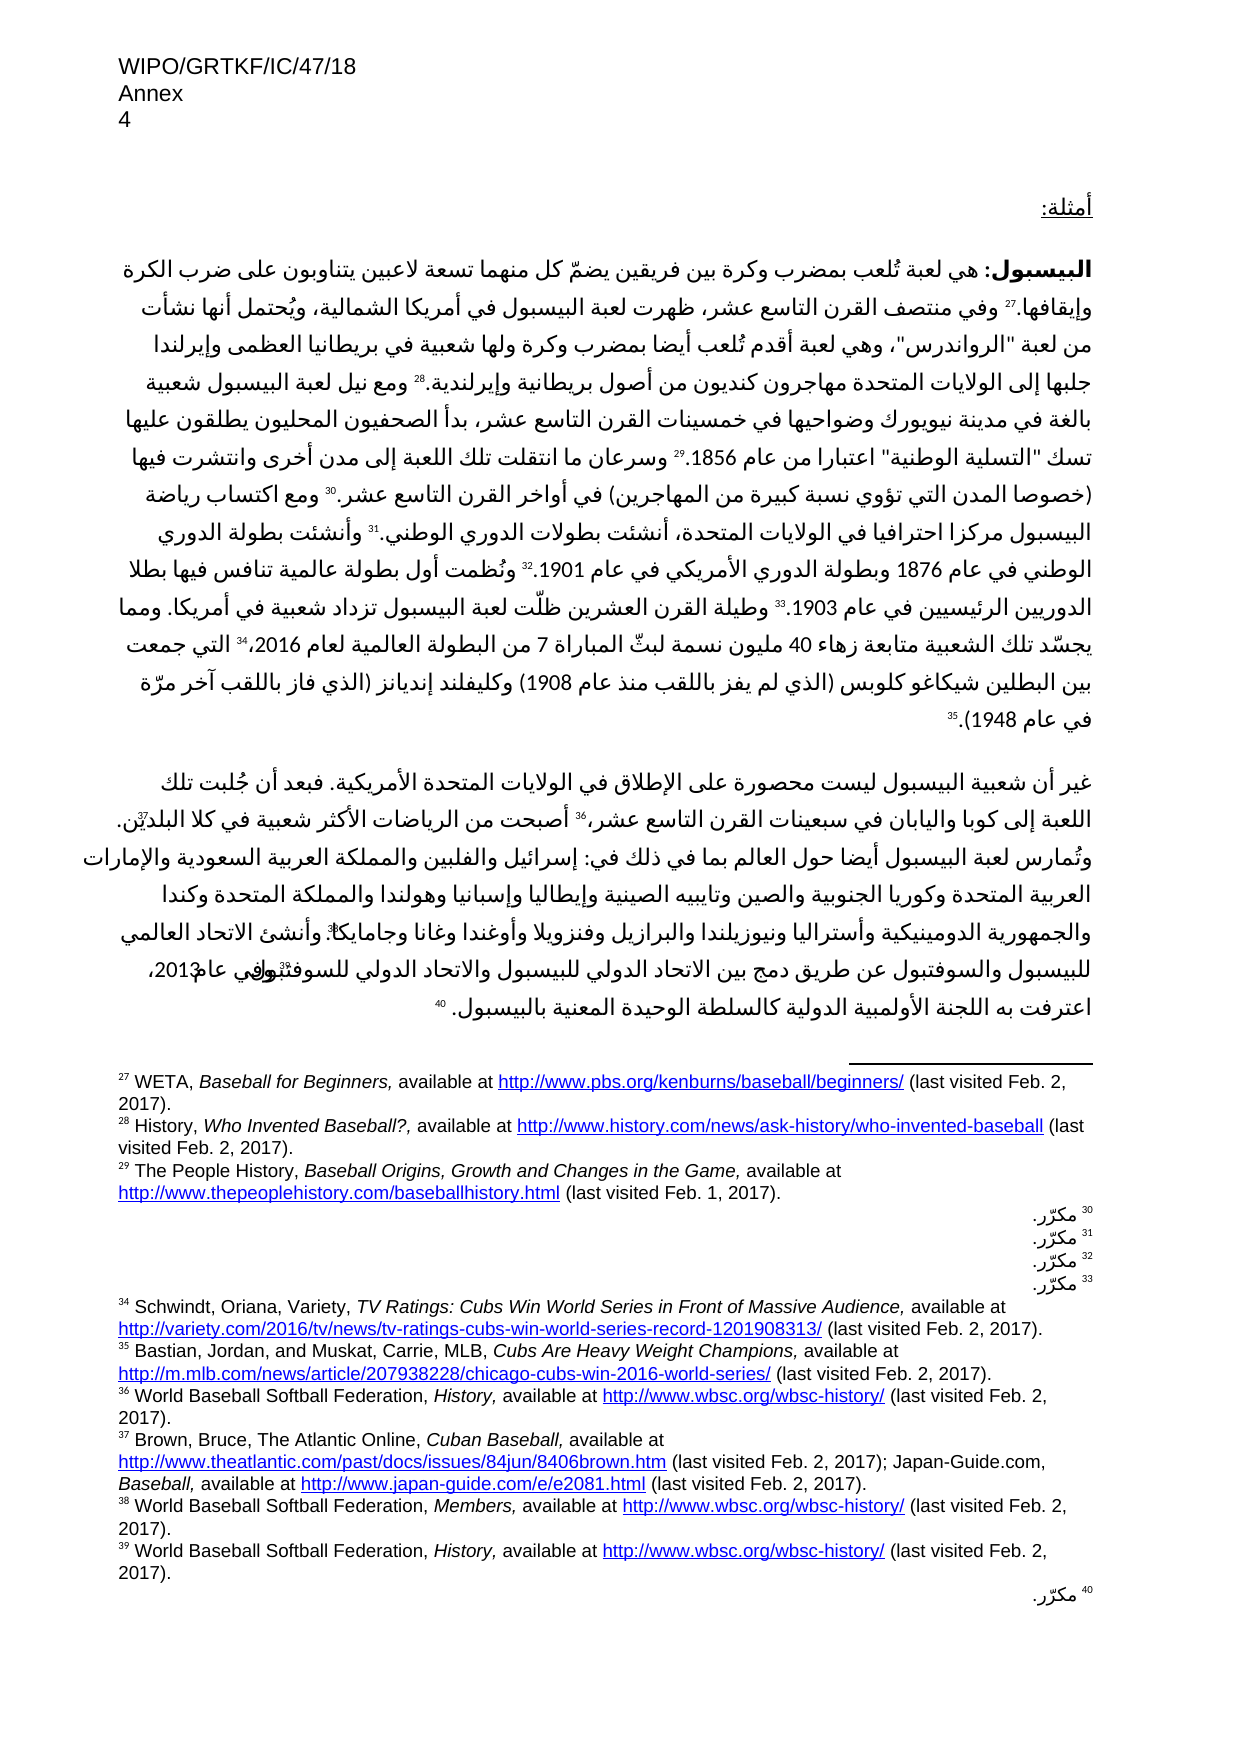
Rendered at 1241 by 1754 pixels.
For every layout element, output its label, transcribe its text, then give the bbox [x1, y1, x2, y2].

text البيسبول: هي لعبة تُلعب بمضرب وكرة بين فريقين يضمّ كل منهما تسعة لاعبين يتناوبون على ضرب الكرة وإيقافها. وفي منتصف القرن التاسع عشر، ظهرت لعبة البيسبول في أمريكا الشمالية، ويُحتمل أنها نشأت من لعبة "الرواندرس"، وهي لعبة أقدم تُلعب أيضا بمضرب وكرة ولها شعبية في بريطانيا العظمى وإيرلندا جلبها إلى الولايات المتحدة مهاجرون كنديون من أصول بريطانية وإيرلندية. ومع نيل لعبة البيسبول شعبية بالغة في مدينة نيويورك وضواحيها في خمسينات القرن التاسع عشر، بدأ الصحفيون المحليون يطلقون عليها تسك "التسلية الوطنية" اعتبارا من عام 1856. وسرعان ما انتقلت تلك اللعبة إلى مدن أخرى وانتشرت فيها (خصوصا المدن التي تؤوي نسبة كبيرة من المهاجرين) في أواخر القرن التاسع عشر. ومع اكتساب رياضة البيسبول مركزا احترافيا في الولايات المتحدة، أنشئت بطولات الدوري الوطني. وأنشئت بطولة الدوري الوطني في عام 1876 وبطولة الدوري الأمريكي في عام 1901. ونُظمت أول بطولة عالمية تنافس فيها بطلا الدوريين الرئيسيين في عام 1903. وطيلة القرن العشرين ظلّت لعبة البيسبول تزداد شعبية في أمريكا. ومما يجسّد تلك الشعبية متابعة زهاء 40 مليون نسمة لبثّ المباراة 7 من البطولة العالمية لعام 2016، التي جمعت بين البطلين شيكاغو كلوبس (الذي لم يفز باللقب منذ عام 1908) وكليفلند إنديانز (الذي فاز باللقب آخر مرّة في عام 1948). [118, 247, 1092, 735]
text أمثلة: [118, 185, 1092, 222]
text غير أن شعبية البيسبول ليست محصورة على الإطلاق في الولايات المتحدة الأمريكية. فبعد أن جُلبت تلك اللعبة إلى كوبا واليابان في سبعينات القرن التاسع عشر، أصبحت من الرياضات الأكثر شعبية في كلا البلدين. وتُمارس لعبة البيسبول أيضا حول العالم بما في ذلك في: إسرائيل والفلبين والمملكة العربية السعودية والإمارات العربية المتحدة وكوريا الجنوبية والصين وتايبيه الصينية وإيطاليا وإسبانيا وهولندا والمملكة المتحدة وكندا والجمهورية الدومينيكية وأستراليا ونيوزيلندا والبرازيل وفنزويلا وأوغندا وغانا وجامايكا. وأنشئ الاتحاد العالمي للبيسبول والسوفتبول عن طريق دمج بين الاتحاد الدولي للبيسبول والاتحاد الدولي للسوفتبول، وفي عام 2013، اعترفت به اللجنة الأولمبية الدولية كالسلطة الوحيدة المعنية بالبيسبول. [118, 760, 1092, 1022]
